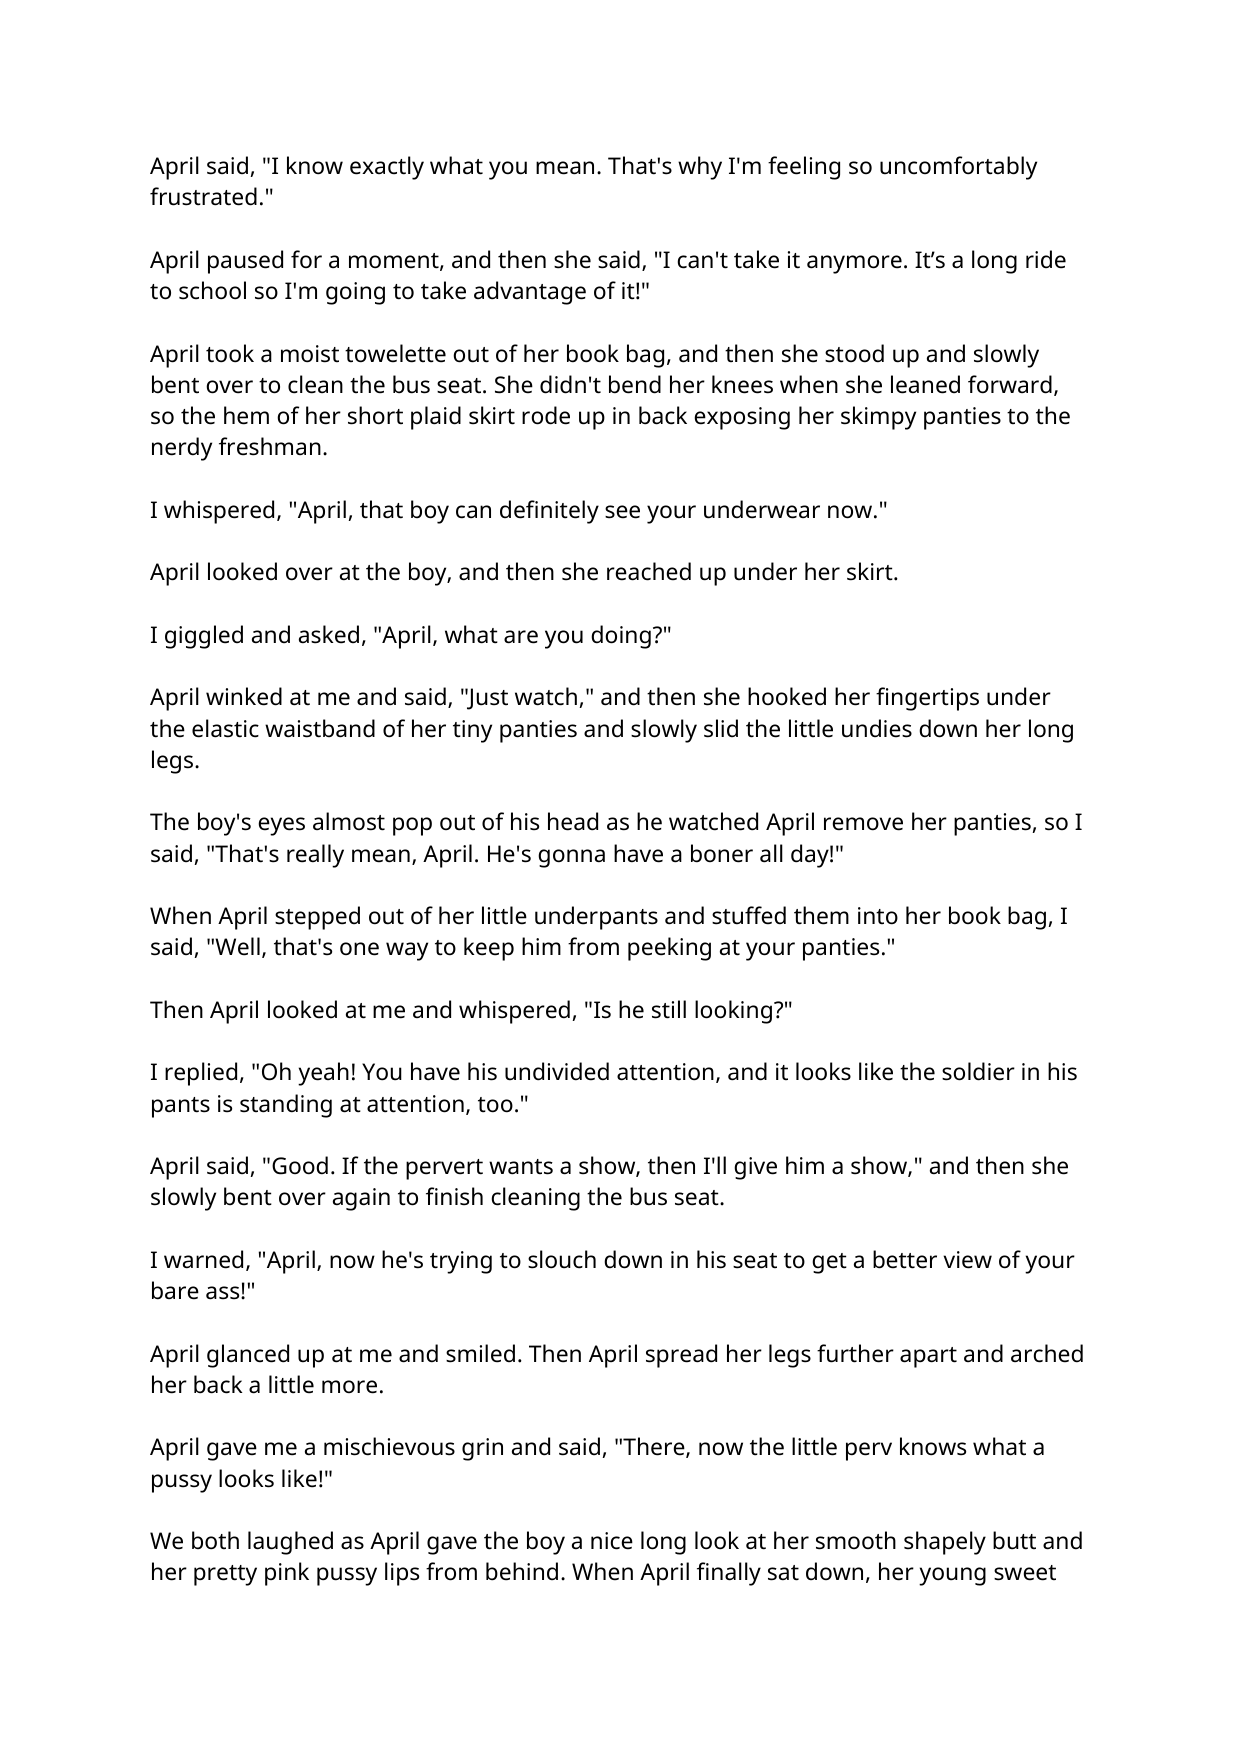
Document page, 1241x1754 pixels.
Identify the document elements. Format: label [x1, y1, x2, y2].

text [150, 150, 1090, 1587]
